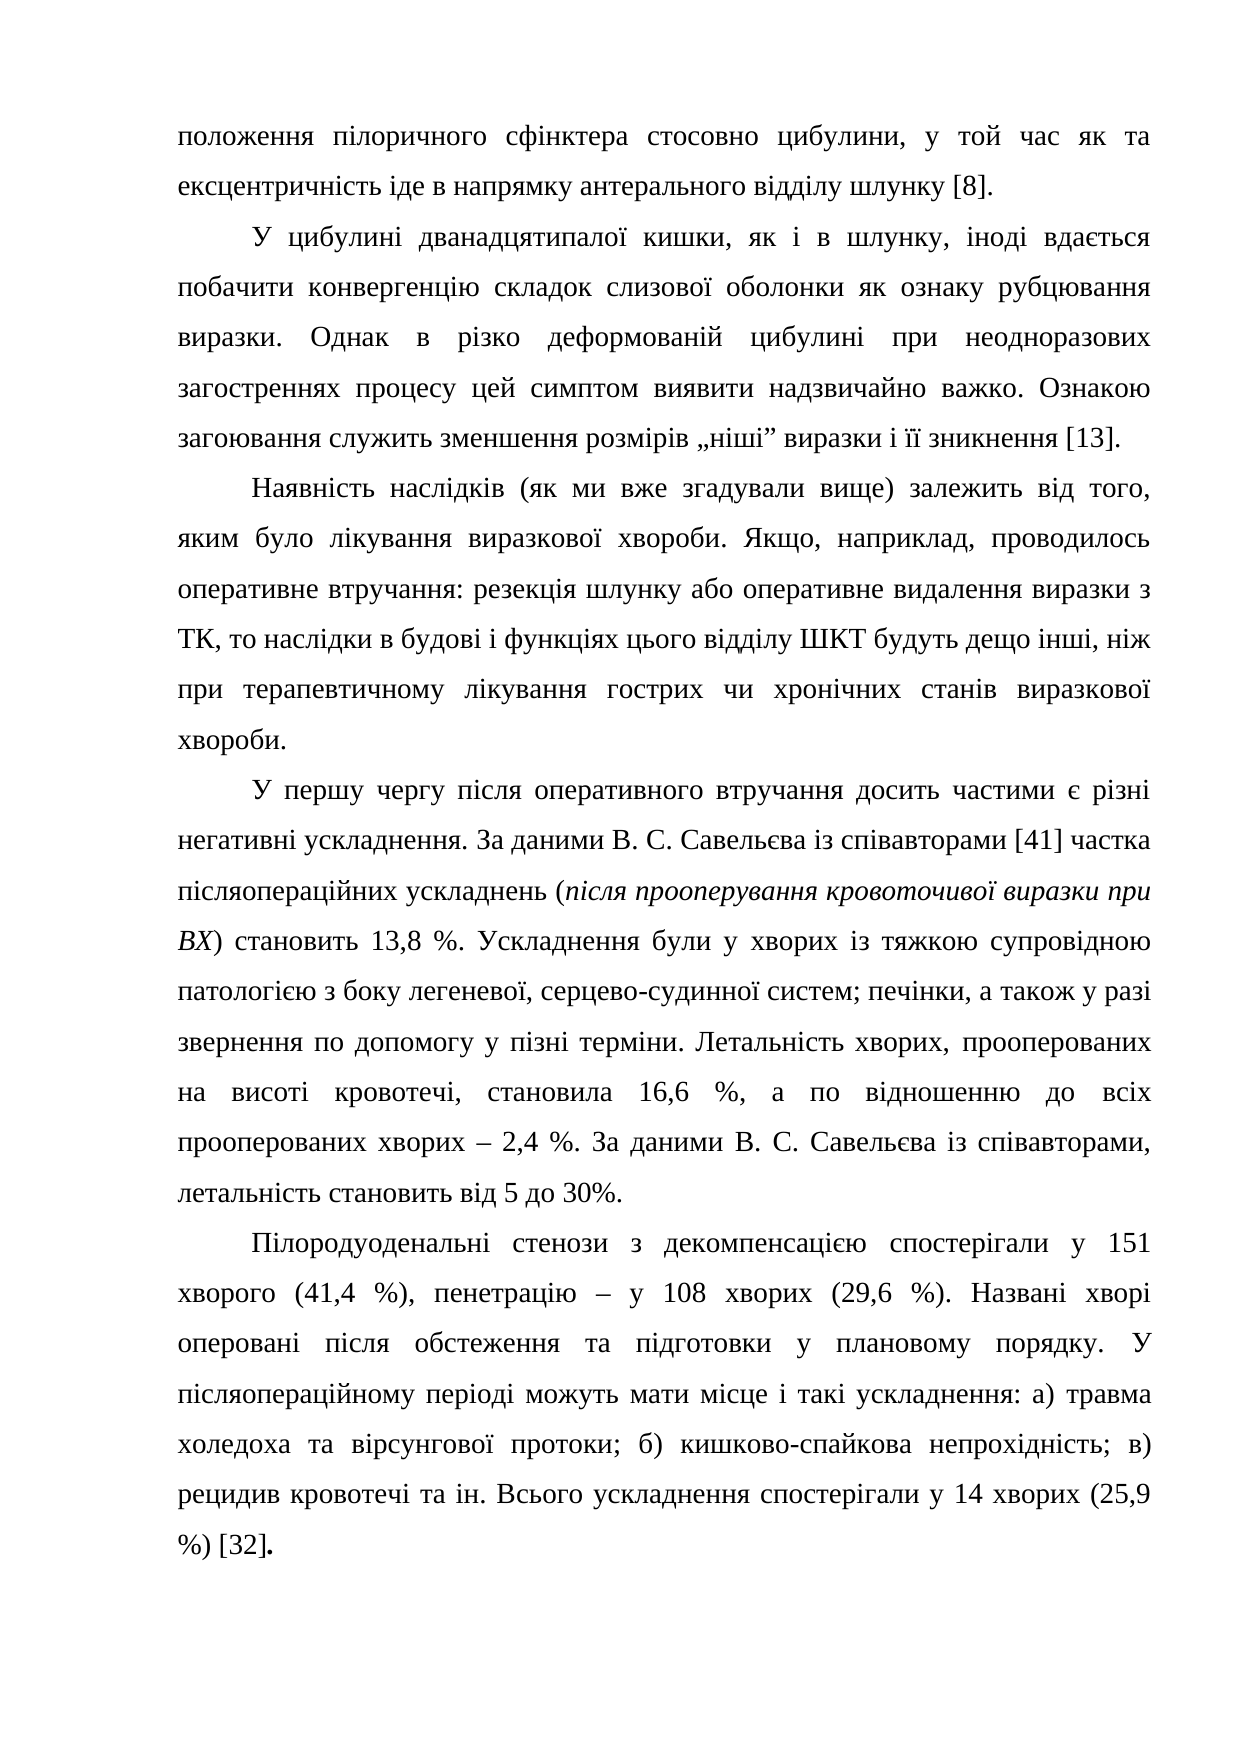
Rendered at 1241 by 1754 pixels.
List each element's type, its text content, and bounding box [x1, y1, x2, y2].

text У цибулині дванадцятипалої кишки, як і в шлунку, іноді вдається побачити конвергенцію складок слизової оболонки як ознаку рубцювання виразки. Однак в різко деформованій цибулині при неодноразових загостреннях процесу цей симптом виявити надзвичайно важко. Ознакою загоювання служить зменшення розмірів „ніші” виразки і її зникнення [13]. [177, 219, 1152, 453]
text Пілородуоденальні стенози з декомпенсацією спостерігали у 151 хворого (41,4 %), пенетрацію – у 108 хворих (29,6 %). Названі хворі оперовані після обстеження та підготовки у плановому порядку. У післяопераційному періоді можуть мати місце і такі ускладнення: а) травма холедоха та вірсунгової протоки; б) кишково-спайкова непрохідність; в) рецидив кровотечі та ін. Всього ускладнення спостерігали у 14 хворих (25,9 %) [32]. [177, 1225, 1152, 1560]
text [177, 118, 1152, 202]
text У першу чергу після оперативного втручання досить частими є різні негативні ускладнення. За даними В. С. Савельєва із співавторами [41] частка післяопераційних ускладнень (після прооперування кровоточивої виразки при ВХ) становить 13,8 %. Ускладнення були у хворих із тяжкою супровідною патологією з боку легеневої, серцево-судинної систем; печінки, а також у разі звернення по допомогу у пізні терміни. Летальність хворих, прооперованих на висоті кровотечі, становила 16,6 %, а по відношенню до всіх прооперованих хворих – 2,4 %. За даними В. С. Савельєва із співавторами, летальність становить від 5 до 30%. [177, 772, 1152, 1208]
text Наявність наслідків (як ми вже згадували вище) залежить від того, яким було лікування виразкової хвороби. Якщо, наприклад, проводилось оперативне втручання: резекція шлунку або оперативне видалення виразки з ТК, то наслідки в будові і функціях цього відділу ШКТ будуть дещо інші, ніж при терапевтичному лікування гострих чи хронічних станів виразкової хвороби. [177, 470, 1152, 755]
